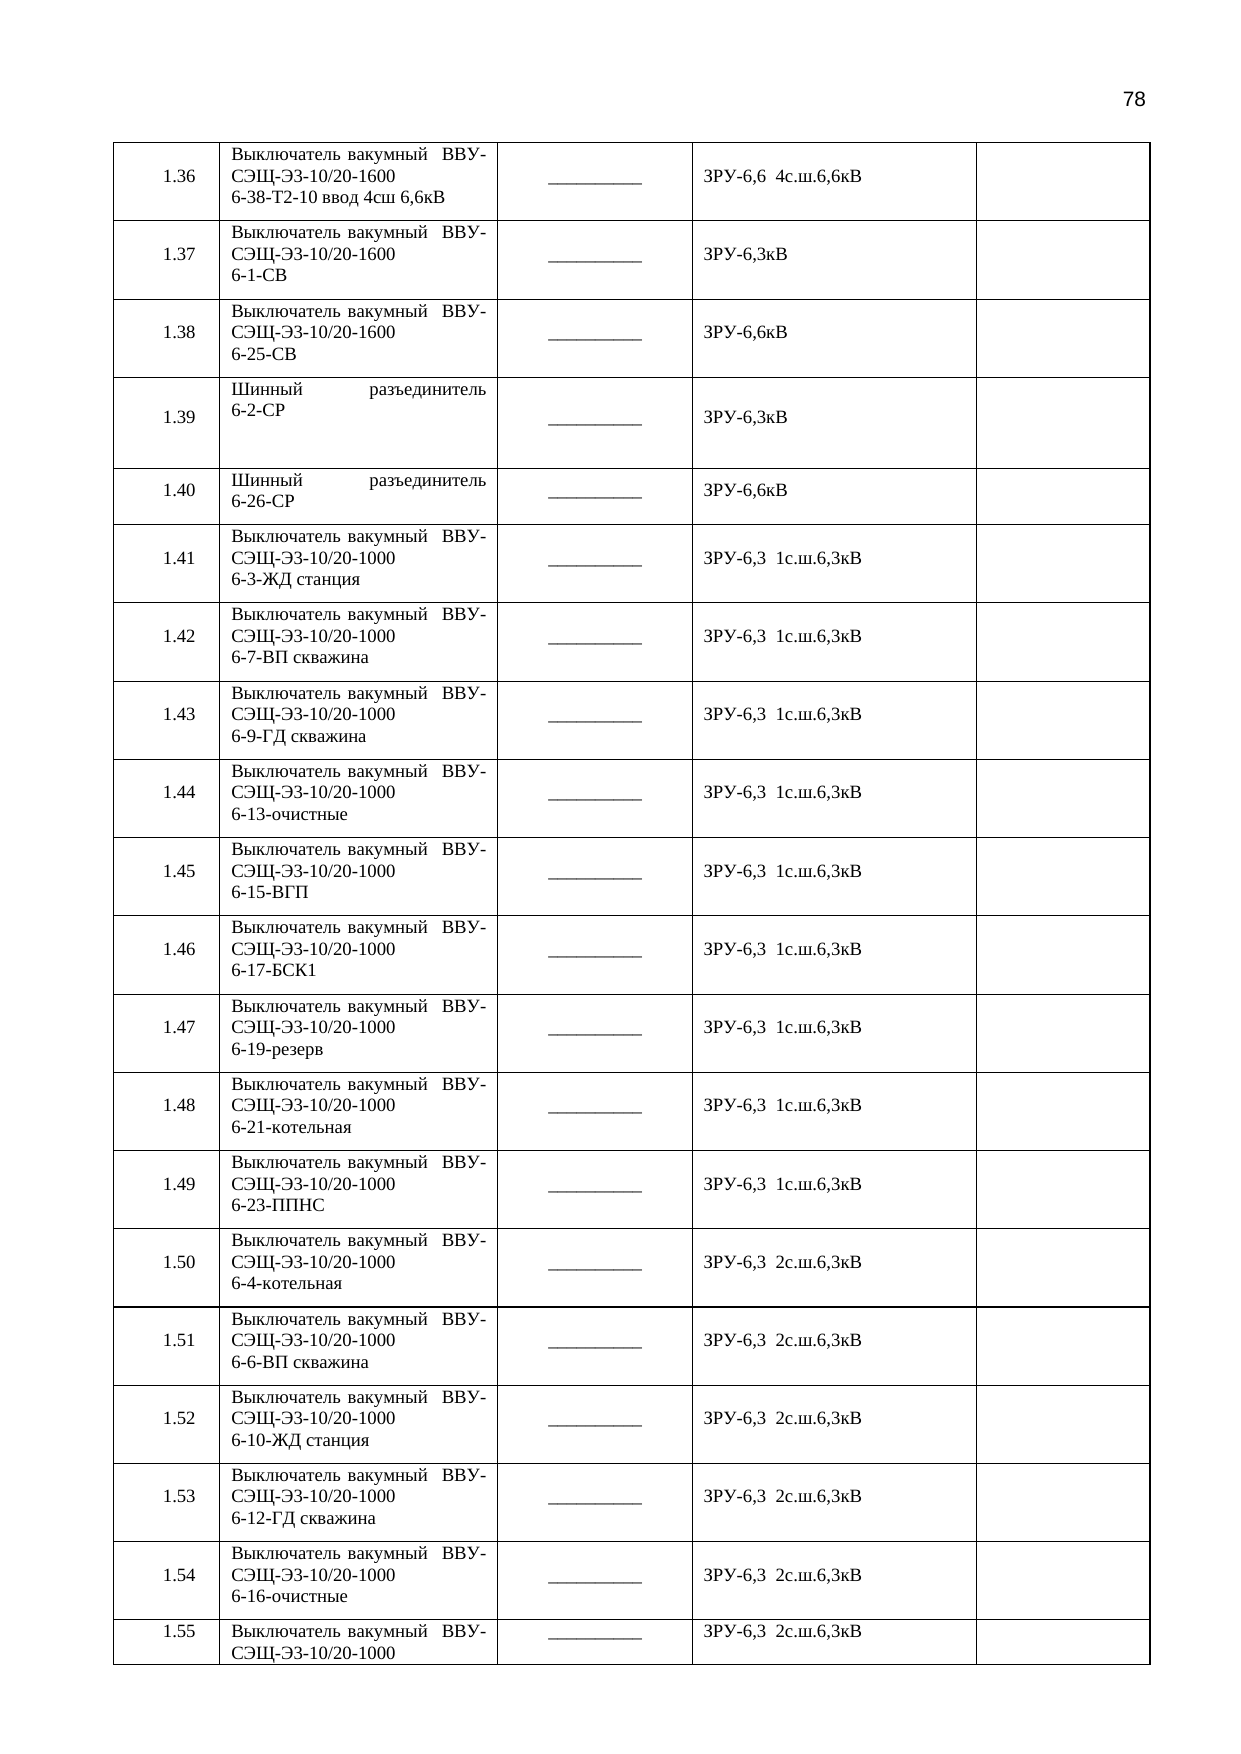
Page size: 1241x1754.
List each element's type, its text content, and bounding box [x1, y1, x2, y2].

table_cell ЗРУ-6,3 1с.ш.6,3кВ [693, 838, 976, 915]
table_cell [977, 603, 1149, 681]
table_cell ЗРУ-6,3 1с.ш.6,3кВ [693, 603, 976, 681]
table_cell __________ [498, 1229, 692, 1306]
table_cell __________ [498, 221, 692, 298]
table_cell [114, 1542, 219, 1619]
table_cell [114, 1620, 219, 1663]
table_cell [977, 760, 1149, 837]
table_cell __________ [498, 1386, 692, 1463]
table_cell Выключатель вакумный ВВУ-СЭЩ-Э3-10/20-1000 6-23-ППНС [220, 1151, 497, 1228]
table_cell Выключатель вакумный ВВУ-СЭЩ-Э3-10/20-1000 6-17-БСК1 [220, 916, 497, 993]
table_cell [114, 221, 219, 298]
table_cell Выключатель вакумный ВВУ-СЭЩ-Э3-10/20-1600 6-38-Т2-10 ввод 4сш 6,6кВ [220, 143, 497, 220]
table_cell __________ [498, 469, 692, 524]
table_cell [977, 682, 1149, 759]
table_cell [977, 838, 1149, 915]
table_cell Выключатель вакумный ВВУ-СЭЩ-Э3-10/20-1600 6-25-СВ [220, 300, 497, 377]
table_cell Выключатель вакумный ВВУ-СЭЩ-Э3-10/20-1000 6-19-резерв [220, 995, 497, 1072]
table_cell Выключатель вакумный ВВУ-СЭЩ-Э3-10/20-1000 6-7-ВП скважина [220, 603, 497, 681]
table_cell [114, 916, 219, 993]
table_cell Выключатель вакумный ВВУ-СЭЩ-Э3-10/20-1000 6-3-ЖД станция [220, 525, 497, 602]
table_cell __________ [498, 995, 692, 1072]
table_cell [977, 916, 1149, 993]
table_cell Шинный разъединитель 6-26-СР [220, 469, 497, 524]
table_cell [114, 1386, 219, 1463]
table_cell [977, 1464, 1149, 1541]
table_cell Выключатель вакумный ВВУ-СЭЩ-Э3-10/20-1000 6-15-ВГП [220, 838, 497, 915]
table_cell __________ [498, 916, 692, 993]
table_cell ЗРУ-6,3 1с.ш.6,3кВ [693, 1151, 976, 1228]
table_cell ЗРУ-6,3 1с.ш.6,3кВ [693, 525, 976, 602]
table_cell [114, 469, 219, 524]
table_cell __________ [498, 603, 692, 681]
table_cell __________ [498, 143, 692, 220]
table_cell [114, 1151, 219, 1228]
table_cell [114, 1464, 219, 1541]
table_cell [114, 143, 219, 220]
table_cell [977, 995, 1149, 1072]
table_cell ЗРУ-6,3 2с.ш.6,3кВ [693, 1464, 976, 1541]
table_cell [977, 1073, 1149, 1150]
table_cell ЗРУ-6,3 1с.ш.6,3кВ [693, 1073, 976, 1150]
table_cell [114, 525, 219, 602]
table_cell ЗРУ-6,6кВ [693, 469, 976, 524]
table_cell [977, 378, 1149, 467]
table_cell [114, 838, 219, 915]
table_cell ЗРУ-6,3 1с.ш.6,3кВ [693, 916, 976, 993]
table_cell Выключатель вакумный ВВУ-СЭЩ-Э3-10/20-1000 6-12-ГД скважина [220, 1464, 497, 1541]
table_cell [977, 1542, 1149, 1619]
table_cell __________ [498, 525, 692, 602]
table_cell Выключатель вакумный ВВУ-СЭЩ-Э3-10/20-1000 6-16-очистные [220, 1542, 497, 1619]
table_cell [220, 1620, 497, 1663]
table_cell [977, 1308, 1149, 1384]
table_cell ЗРУ-6,3 2с.ш.6,3кВ [693, 1229, 976, 1306]
table_cell ЗРУ-6,6кВ [693, 300, 976, 377]
table_cell __________ [498, 760, 692, 837]
table_cell [977, 1229, 1149, 1306]
table_cell ЗРУ-6,3 2с.ш.6,3кВ [693, 1542, 976, 1619]
table_cell ЗРУ-6,3кВ [693, 378, 976, 467]
table_cell [977, 1386, 1149, 1463]
table_cell ЗРУ-6,3 2с.ш.6,3кВ [693, 1308, 976, 1384]
table_cell [977, 1151, 1149, 1228]
table_cell ЗРУ-6,3 1с.ш.6,3кВ [693, 995, 976, 1072]
table_cell [114, 603, 219, 681]
table_cell [114, 300, 219, 377]
table_cell __________ [498, 1308, 692, 1384]
table_cell ЗРУ-6,3 1с.ш.6,3кВ [693, 760, 976, 837]
table_cell ЗРУ-6,3кВ [693, 221, 976, 298]
table_cell __________ [498, 682, 692, 759]
table_cell [977, 1620, 1149, 1663]
table_cell ЗРУ-6,3 1с.ш.6,3кВ [693, 682, 976, 759]
table_cell Выключатель вакумный ВВУ-СЭЩ-Э3-10/20-1000 6-9-ГД скважина [220, 682, 497, 759]
table_cell [114, 995, 219, 1072]
table_cell [977, 143, 1149, 220]
table_cell Выключатель вакумный ВВУ-СЭЩ-Э3-10/20-1000 6-6-ВП скважина [220, 1308, 497, 1384]
table_cell [977, 300, 1149, 377]
table_cell __________ [498, 1542, 692, 1619]
table_cell [114, 1308, 219, 1384]
table_cell __________ [498, 1464, 692, 1541]
table_cell __________ [498, 1151, 692, 1228]
table_cell __________ [498, 838, 692, 915]
table_cell [977, 525, 1149, 602]
table_cell [977, 469, 1149, 524]
table_cell [114, 682, 219, 759]
table_cell ЗРУ-6,3 2с.ш.6,3кВ [693, 1386, 976, 1463]
table_cell Шинный разъединитель 6-2-СР [220, 378, 497, 467]
table_cell Выключатель вакумный ВВУ-СЭЩ-Э3-10/20-1000 6-21-котельная [220, 1073, 497, 1150]
table_cell ЗРУ-6,6 4с.ш.6,6кВ [693, 143, 976, 220]
table_cell __________ [498, 378, 692, 467]
table_cell [114, 760, 219, 837]
table_cell __________ [498, 1620, 692, 1663]
table_cell Выключатель вакумный ВВУ-СЭЩ-Э3-10/20-1000 6-4-котельная [220, 1229, 497, 1306]
table_cell Выключатель вакумный ВВУ-СЭЩ-Э3-10/20-1600 6-1-СВ [220, 221, 497, 298]
table_cell ЗРУ-6,3 2с.ш.6,3кВ [693, 1620, 976, 1663]
table_cell [114, 1229, 219, 1306]
table_cell Выключатель вакумный ВВУ-СЭЩ-Э3-10/20-1000 6-10-ЖД станция [220, 1386, 497, 1463]
table_cell __________ [498, 1073, 692, 1150]
table_cell [977, 221, 1149, 298]
table_cell [114, 1073, 219, 1150]
table_cell [114, 378, 219, 467]
table_cell __________ [498, 300, 692, 377]
table_cell Выключатель вакумный ВВУ-СЭЩ-Э3-10/20-1000 6-13-очистные [220, 760, 497, 837]
